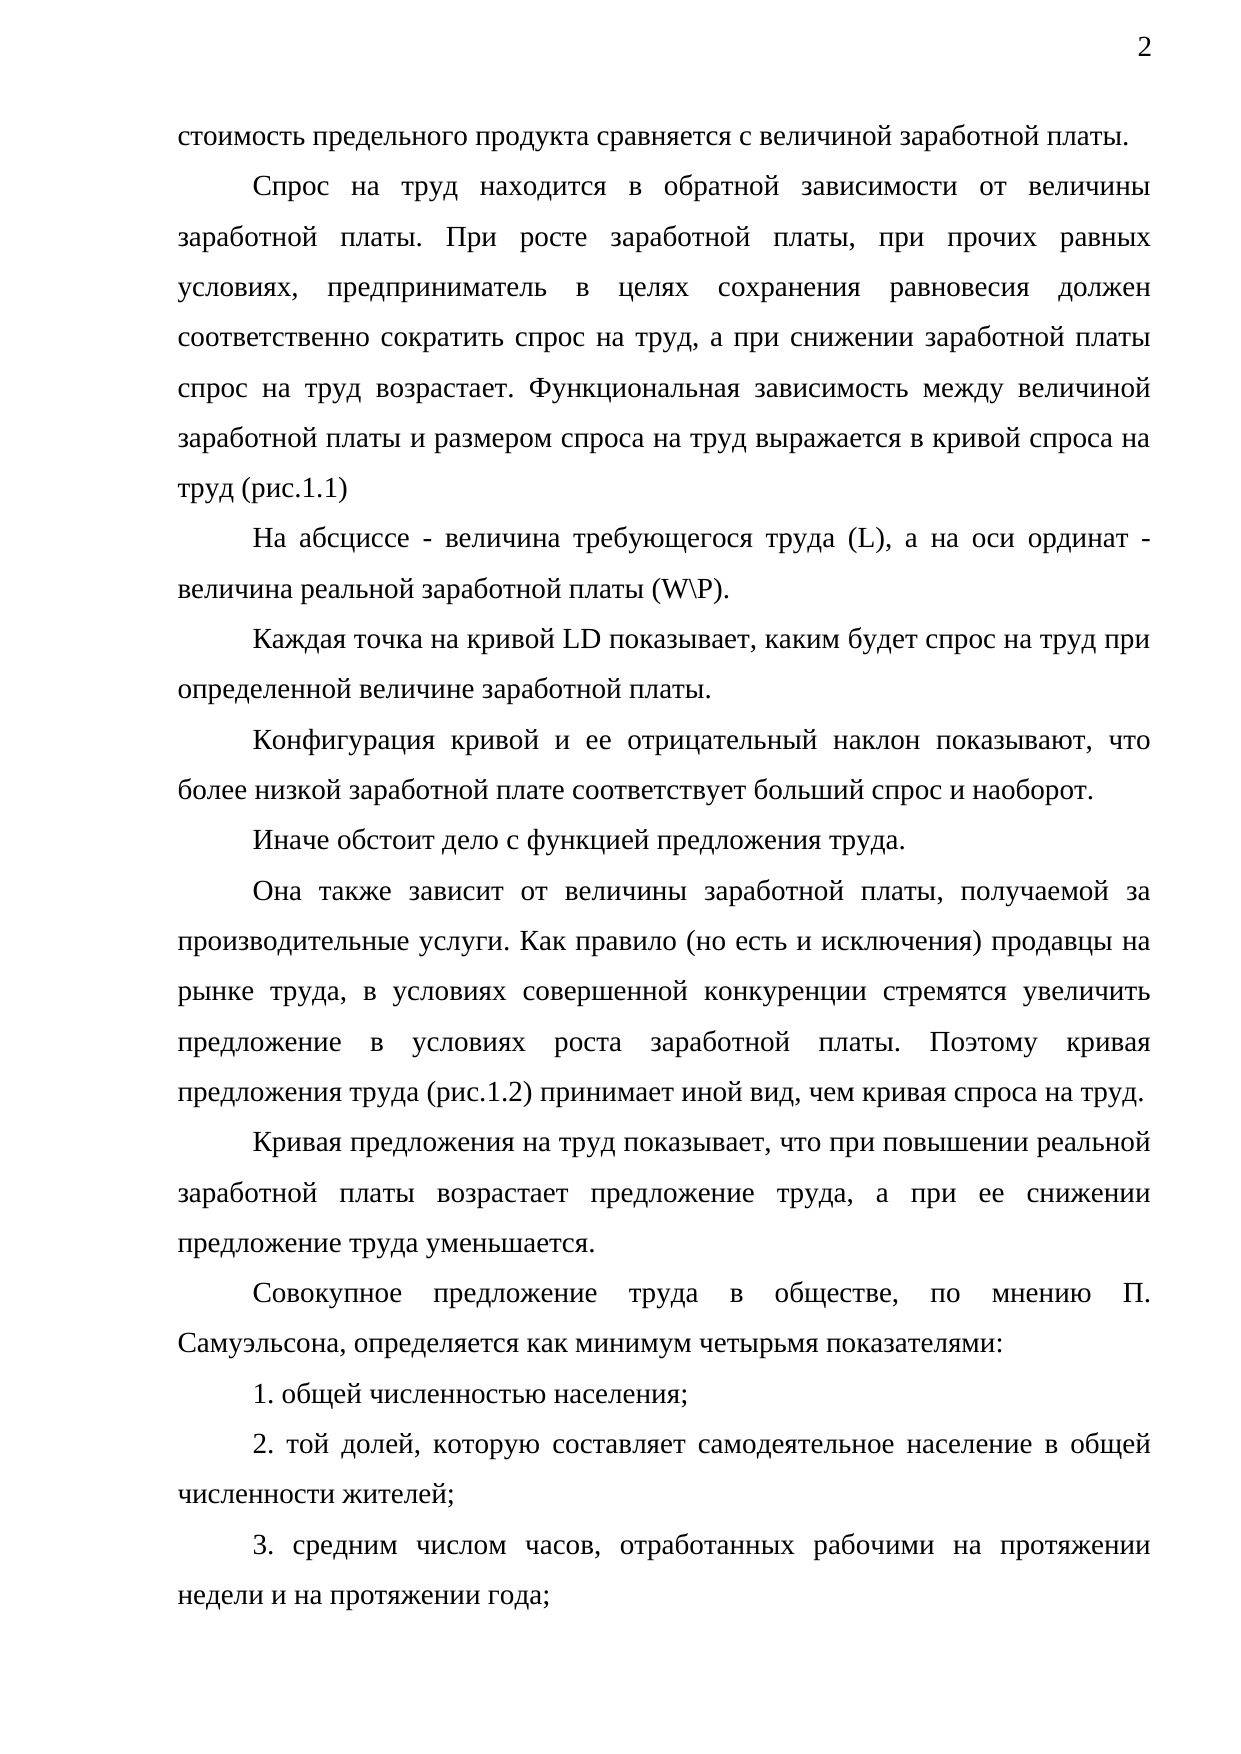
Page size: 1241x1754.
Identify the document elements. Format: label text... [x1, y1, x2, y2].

text 1. общей численностью населения; [177, 1376, 1152, 1409]
text Спрос на труд находится в обратной зависимости от величины заработной платы. При росте заработной платы, при прочих равных условиях, предприниматель в целях сохранения равновесия должен соответственно сократить спрос на труд, а при снижении заработной платы спрос на труд возрастает. Функциональная зависимость между величиной заработной платы и размером спроса на труд выражается в кривой спроса на труд (рис.1.1) [177, 168, 1152, 504]
text На абсциссе - величина требующегося труда (L), а на оси ординат - величина реальной заработной платы (W\P). [177, 521, 1152, 604]
text Кривая предложения на труд показывает, что при повышении реальной заработной платы возрастает предложение труда, а при ее снижении предложение труда уменьшается. [177, 1124, 1152, 1258]
text Совокупное предложение труда в обществе, по мнению П. Самуэльсона, определяется как минимум четырьмя показателями: [177, 1275, 1152, 1359]
text Иначе обстоит дело с функцией предложения труда. [177, 822, 1152, 856]
text Каждая точка на кривой LD показывает, каким будет спрос на труд при определенной величине заработной платы. [177, 621, 1152, 705]
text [177, 118, 1152, 152]
text 2. той долей, которую составляет самодеятельное население в общей численности жителей; [177, 1426, 1152, 1510]
text Конфигурация кривой и ее отрицательный наклон показывают, что более низкой заработной плате соответствует больший спрос и наоборот. [177, 722, 1152, 806]
text Она также зависит от величины заработной платы, получаемой за производительные услуги. Как правило (но есть и исключения) продавцы на рынке труда, в условиях совершенной конкуренции стремятся увеличить предложение в условиях роста заработной платы. Поэтому кривая предложения труда (рис.1.2) принимает иной вид, чем кривая спроса на труд. [177, 873, 1152, 1108]
text 3. средним числом часов, отработанных рабочими на протяжении недели и на протяжении года; [177, 1527, 1152, 1611]
